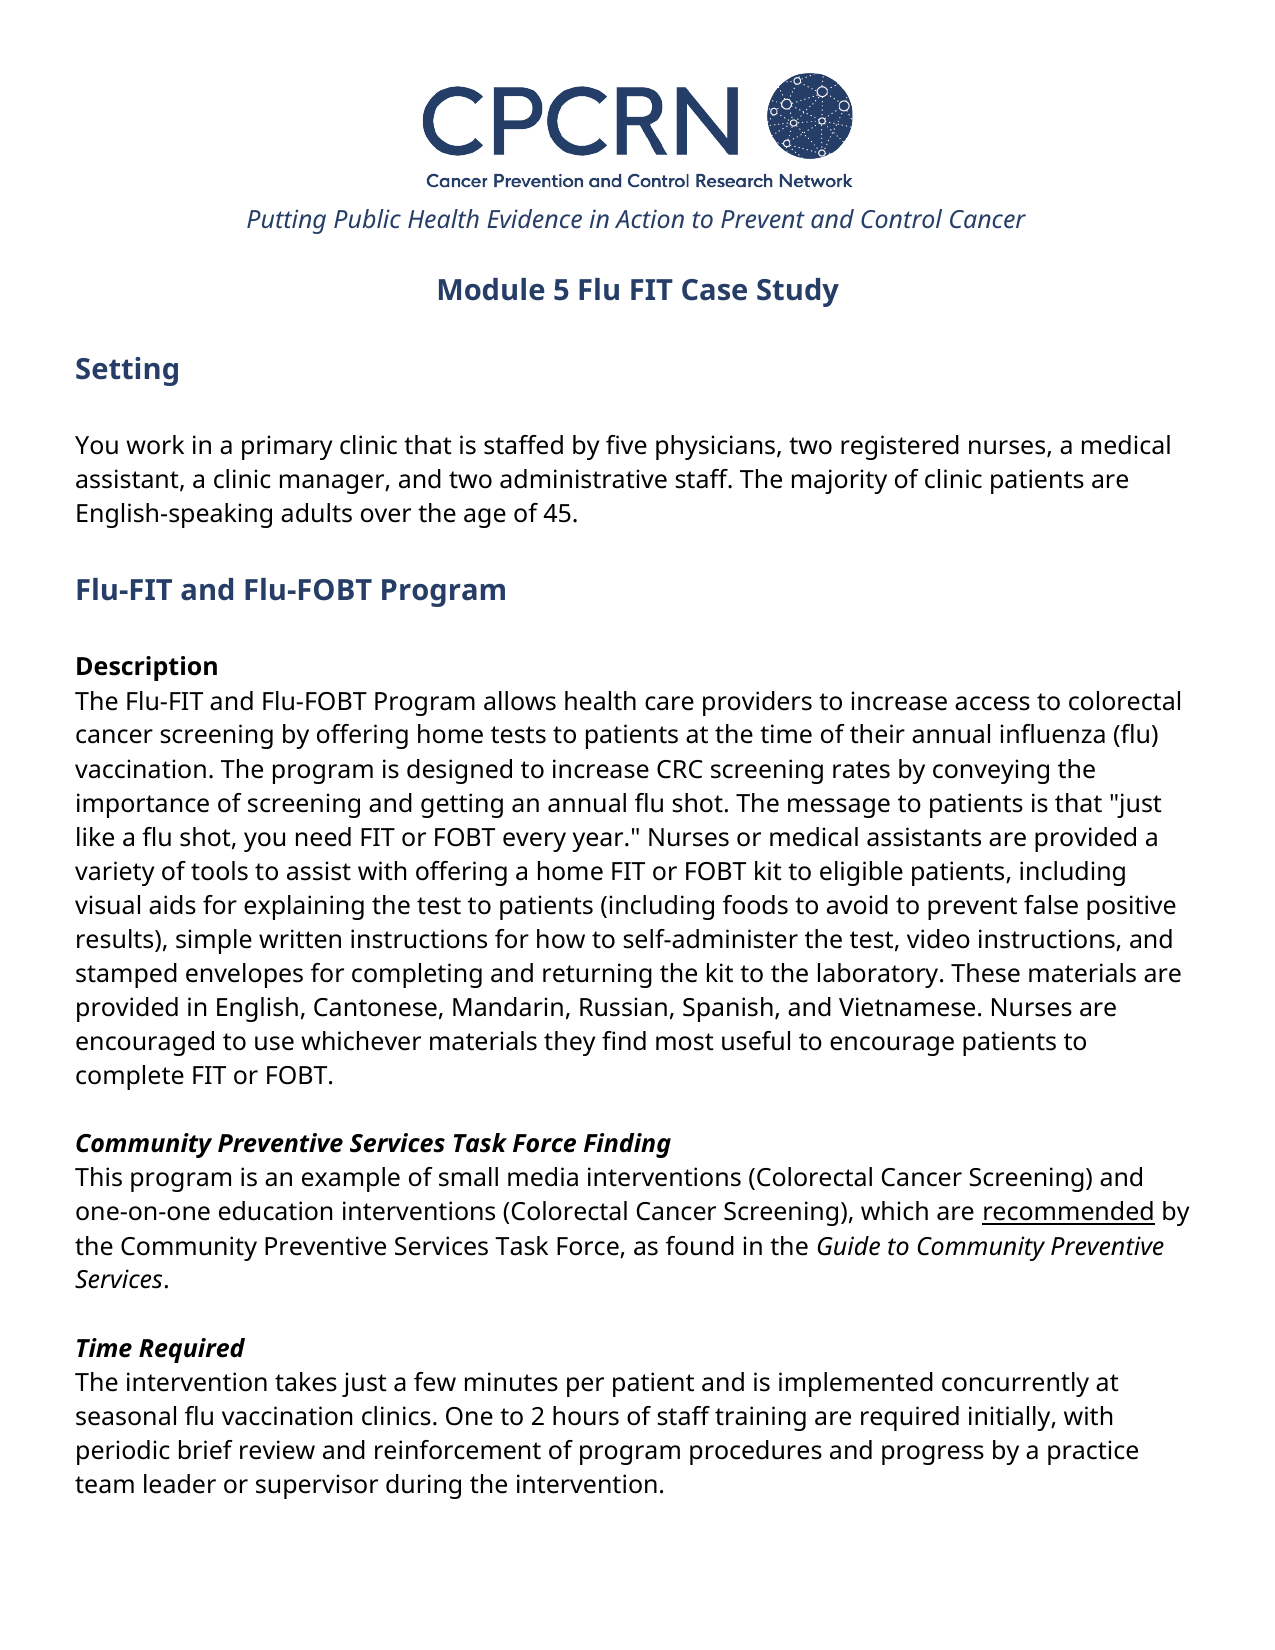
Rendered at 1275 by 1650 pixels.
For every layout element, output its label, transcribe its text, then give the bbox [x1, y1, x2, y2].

subtitle Time Required [75, 1330, 1200, 1364]
text You work in a primary clinic that is staffed by five physicians, two registered nurses, a medical assistant, a clinic manager, and two administrative staff. The majority of clinic patients are English-speaking adults over the age of 45. [75, 428, 1200, 530]
text Module 5 Flu FIT Case Study [75, 269, 1200, 309]
text Flu-FIT and Flu-FOBT Program [75, 570, 1200, 609]
subtitle Description [75, 649, 1200, 683]
text This program is an example of small media interventions (Colorectal Cancer Screening) and one-on-one education interventions (Colorectal Cancer Screening), which are recommended by the Community Preventive Services Task Force, as found in the Guide to Community Preventive Services. [75, 1160, 1200, 1296]
text The intervention takes just a few minutes per patient and is implemented concurrently at seasonal flu vaccination clinics. One to 2 hours of staff training are required initially, with periodic brief review and reinforcement of program procedures and progress by a practice team leader or supervisor during the intervention. [75, 1364, 1200, 1501]
text The Flu-FIT and Flu-FOBT Program allows health care providers to increase access to colorectal cancer screening by offering home tests to patients at the time of their annual influenza (flu) vaccination. The program is designed to increase CRC screening rates by conveying the importance of screening and getting an annual flu shot. The message to patients is that "just like a flu shot, you need FIT or FOBT every year." Nurses or medical assistants are provided a variety of tools to assist with offering a home FIT or FOBT kit to eligible patients, including visual aids for explaining the test to patients (including foods to avoid to prevent false positive results), simple written instructions for how to self-administer the test, video instructions, and stamped envelopes for completing and returning the kit to the laboratory. These materials are provided in English, Cantonese, Mandarin, Russian, Spanish, and Vietnamese. Nurses are encouraged to use whichever materials they find most useful to encourage patients to complete FIT or FOBT. [75, 683, 1200, 1092]
picture [410, 58, 865, 202]
subtitle Community Preventive Services Task Force Finding [75, 1126, 1200, 1160]
text Setting [75, 348, 1200, 388]
